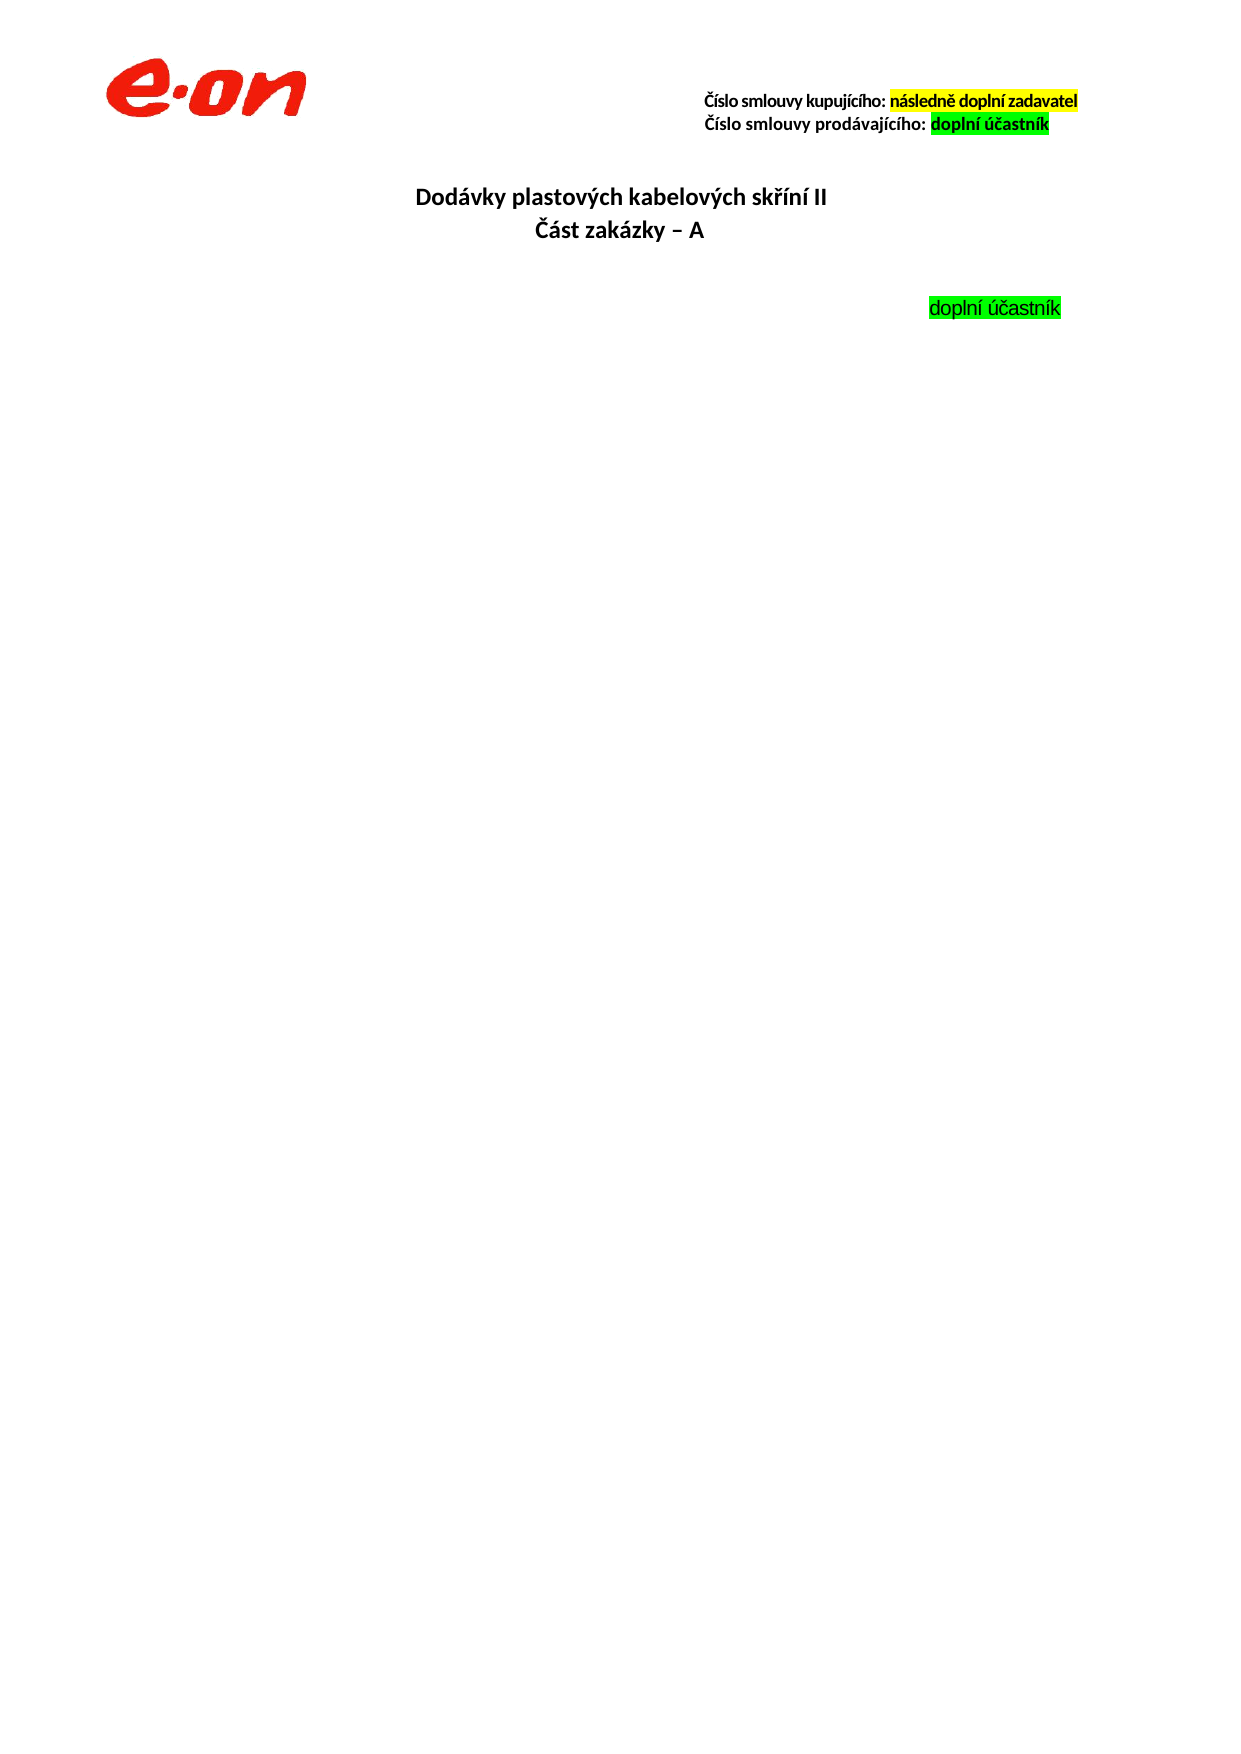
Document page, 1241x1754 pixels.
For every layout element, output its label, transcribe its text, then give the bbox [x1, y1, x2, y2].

text doplní účastník [104, 297, 1133, 320]
picture [104, 56, 308, 119]
